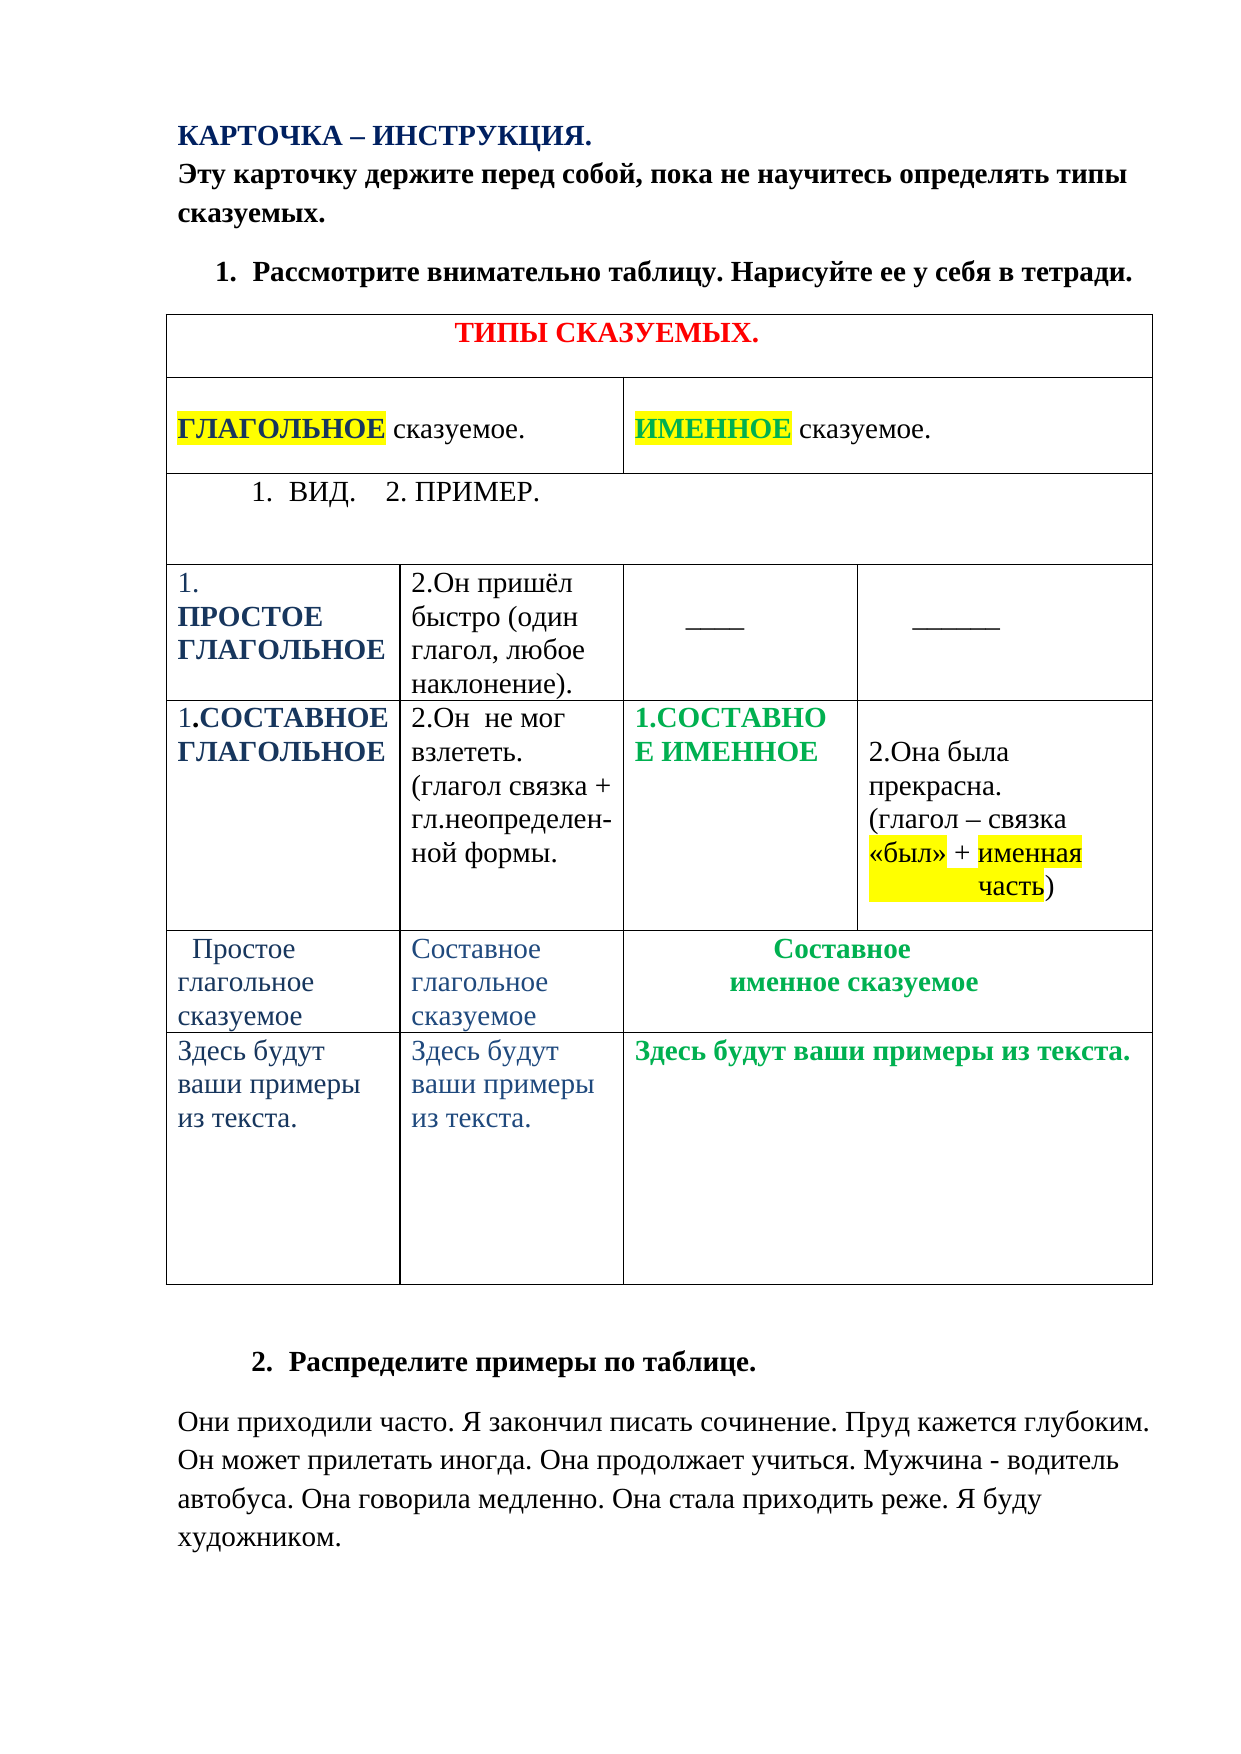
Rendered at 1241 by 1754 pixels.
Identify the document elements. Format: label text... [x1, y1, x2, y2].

table_cell 2.Он пришёл быстро (один глагол, любое наклонение). [401, 565, 623, 699]
table_cell ____ [624, 565, 857, 699]
text КАРТОЧКА – ИНСТРУКЦИЯ. Эту карточку держите перед собой, пока не научитесь определять типы сказуемых. [177, 118, 1152, 229]
table_cell 2.Он не мог взлететь. (глагол связка + гл.неопределен- ной формы. [401, 701, 623, 930]
table_cell ВИД. 2. ПРИМЕР. [167, 474, 1152, 564]
table_cell Простое глагольное сказуемое [167, 931, 399, 1032]
table_cell Составное именное сказуемое [624, 931, 1152, 1032]
table_cell Здесь будут ваши примеры из текста. [167, 1033, 399, 1284]
text Они приходили часто. Я закончил писать сочинение. Пруд кажется глубоким. Он может прилетать иногда. Она продолжает учиться. Мужчина - водитель автобуса. Она говорила медленно. Она стала приходить реже. Я буду художником. [177, 1404, 1152, 1585]
table_cell 1.СОСТАВНОЕ ГЛАГОЛЬНОЕ [167, 701, 399, 930]
table_cell Здесь будут ваши примеры из текста. [624, 1033, 1152, 1284]
table_cell 2.Она была прекрасна. (глагол – связка «был» + именная часть) [858, 701, 1152, 930]
table_cell 1.СОСТАВНОЕ ИМЕННОЕ [624, 701, 857, 930]
table_cell ГЛАГОЛЬНОЕ сказуемое. [167, 378, 623, 473]
list Рассмотрите внимательно таблицу. Нарисуйте ее у себя в тетради. [215, 254, 1152, 288]
list Распределите примеры по таблице. [251, 1344, 1152, 1378]
table_header ТИПЫ СКАЗУЕМЫХ. [167, 315, 1152, 377]
table_cell 1. ПРОСТОЕ ГЛАГОЛЬНОЕ [167, 565, 399, 699]
table_cell ______ [858, 565, 1152, 699]
table_cell Составное глагольное сказуемое [401, 931, 623, 1032]
table_cell ИМЕННОЕ сказуемое. [624, 378, 1152, 473]
table_cell Здесь будут ваши примеры из текста. [401, 1033, 623, 1284]
